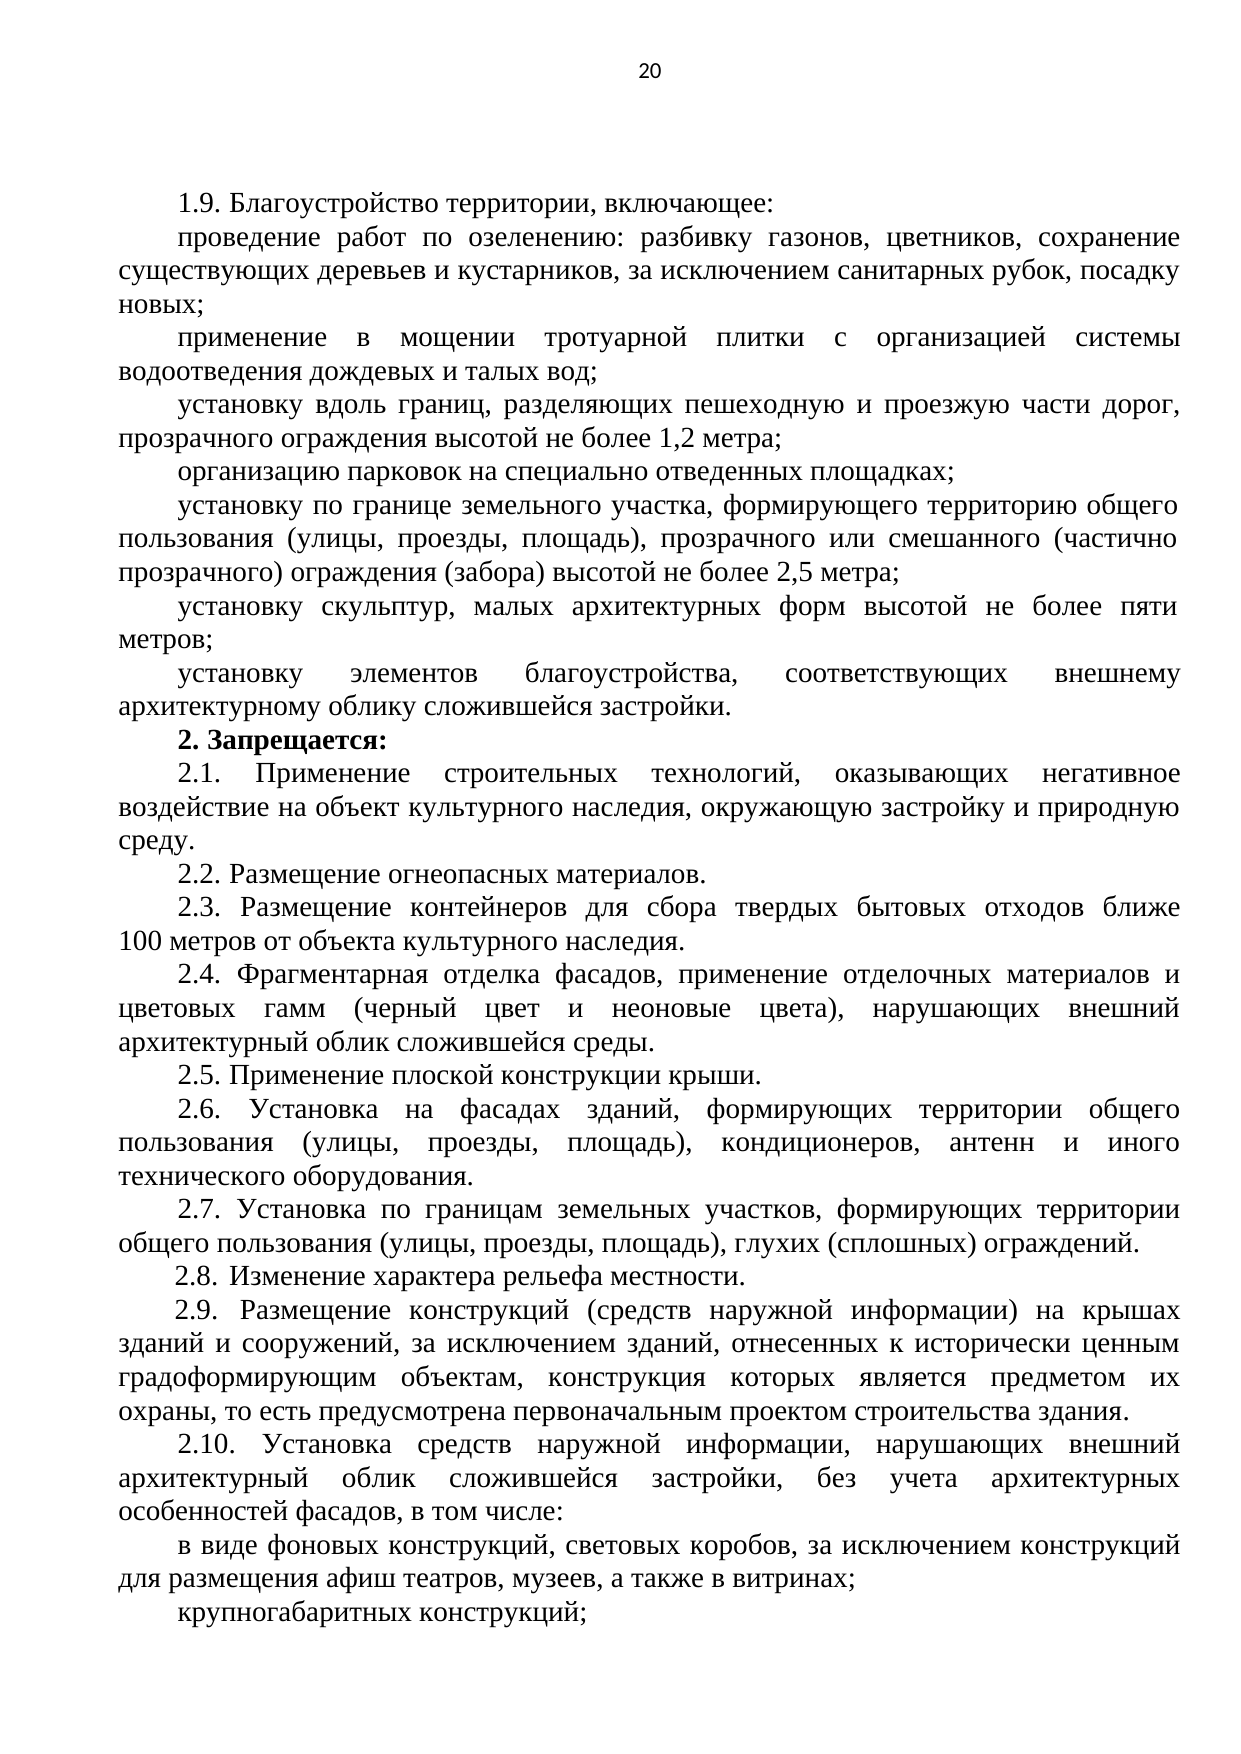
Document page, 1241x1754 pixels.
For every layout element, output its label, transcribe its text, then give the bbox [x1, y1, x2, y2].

list Размещение конструкций (средств наружной информации) на крышах зданий и сооружений, за исключением зданий, отнесенных к исторически ценным градоформирующим объектам, конструкция которых является предметом их охраны, то есть предусмотрена первоначальным проектом строительства здания. [118, 1292, 1181, 1426]
list Применение плоской конструкции крыши. [118, 1057, 1181, 1091]
list Установка по границам земельных участков, формирующих территории общего пользования (улицы, проезды, площадь), глухих (сплошных) ограждений. [118, 1191, 1181, 1258]
text установку элементов благоустройства, соответствующих внешнему архитектурному облику сложившейся застройки. [118, 655, 1181, 722]
text в виде фоновых конструкций, световых коробов, за исключением конструкций для размещения афиш театров, музеев, а также в витринах; [118, 1527, 1181, 1594]
list Запрещается: [177, 722, 1181, 755]
list Установка на фасадах зданий, формирующих территории общего пользования (улицы, проезды, площадь), кондиционеров, антенн и иного технического оборудования. [118, 1091, 1181, 1191]
text применение в мощении тротуарной плитки с организацией системы водоотведения дождевых и талых вод; [118, 319, 1181, 386]
text установку скульптур, малых архитектурных форм высотой не более пяти метров; [118, 588, 1179, 655]
text крупногабаритных конструкций; [118, 1594, 1181, 1627]
list Благоустройство территории, включающее: [118, 185, 1181, 219]
text организацию парковок на специально отведенных площадках; [118, 453, 1181, 487]
list Установка средств наружной информации, нарушающих внешний архитектурный облик сложившейся застройки, без учета архитектурных особенностей фасадов, в том числе: [118, 1426, 1181, 1527]
list Размещение контейнеров для сбора твердых бытовых отходов ближе 100 метров от объекта культурного наследия. [118, 889, 1181, 957]
list Применение строительных технологий, оказывающих негативное воздействие на объект культурного наследия, окружающую застройку и природную среду. [118, 755, 1181, 856]
text установку вдоль границ, разделяющих пешеходную и проезжую части дорог, прозрачного ограждения высотой не более 1,2 метра; [118, 386, 1181, 453]
list Изменение характера рельефа местности. [118, 1258, 1181, 1292]
list Фрагментарная отделка фасадов, применение отделочных материалов и цветовых гамм (черный цвет и неоновые цвета), нарушающих внешний архитектурный облик сложившейся среды. [118, 957, 1181, 1057]
list Размещение огнеопасных материалов. [118, 856, 1181, 889]
text проведение работ по озеленению: разбивку газонов, цветников, сохранение существующих деревьев и кустарников, за исключением санитарных рубок, посадку новых; [118, 219, 1181, 319]
text установку по границе земельного участка, формирующего территорию общего пользования (улицы, проезды, площадь), прозрачного или смешанного (частично прозрачного) ограждения (забора) высотой не более 2,5 метра; [118, 487, 1179, 588]
